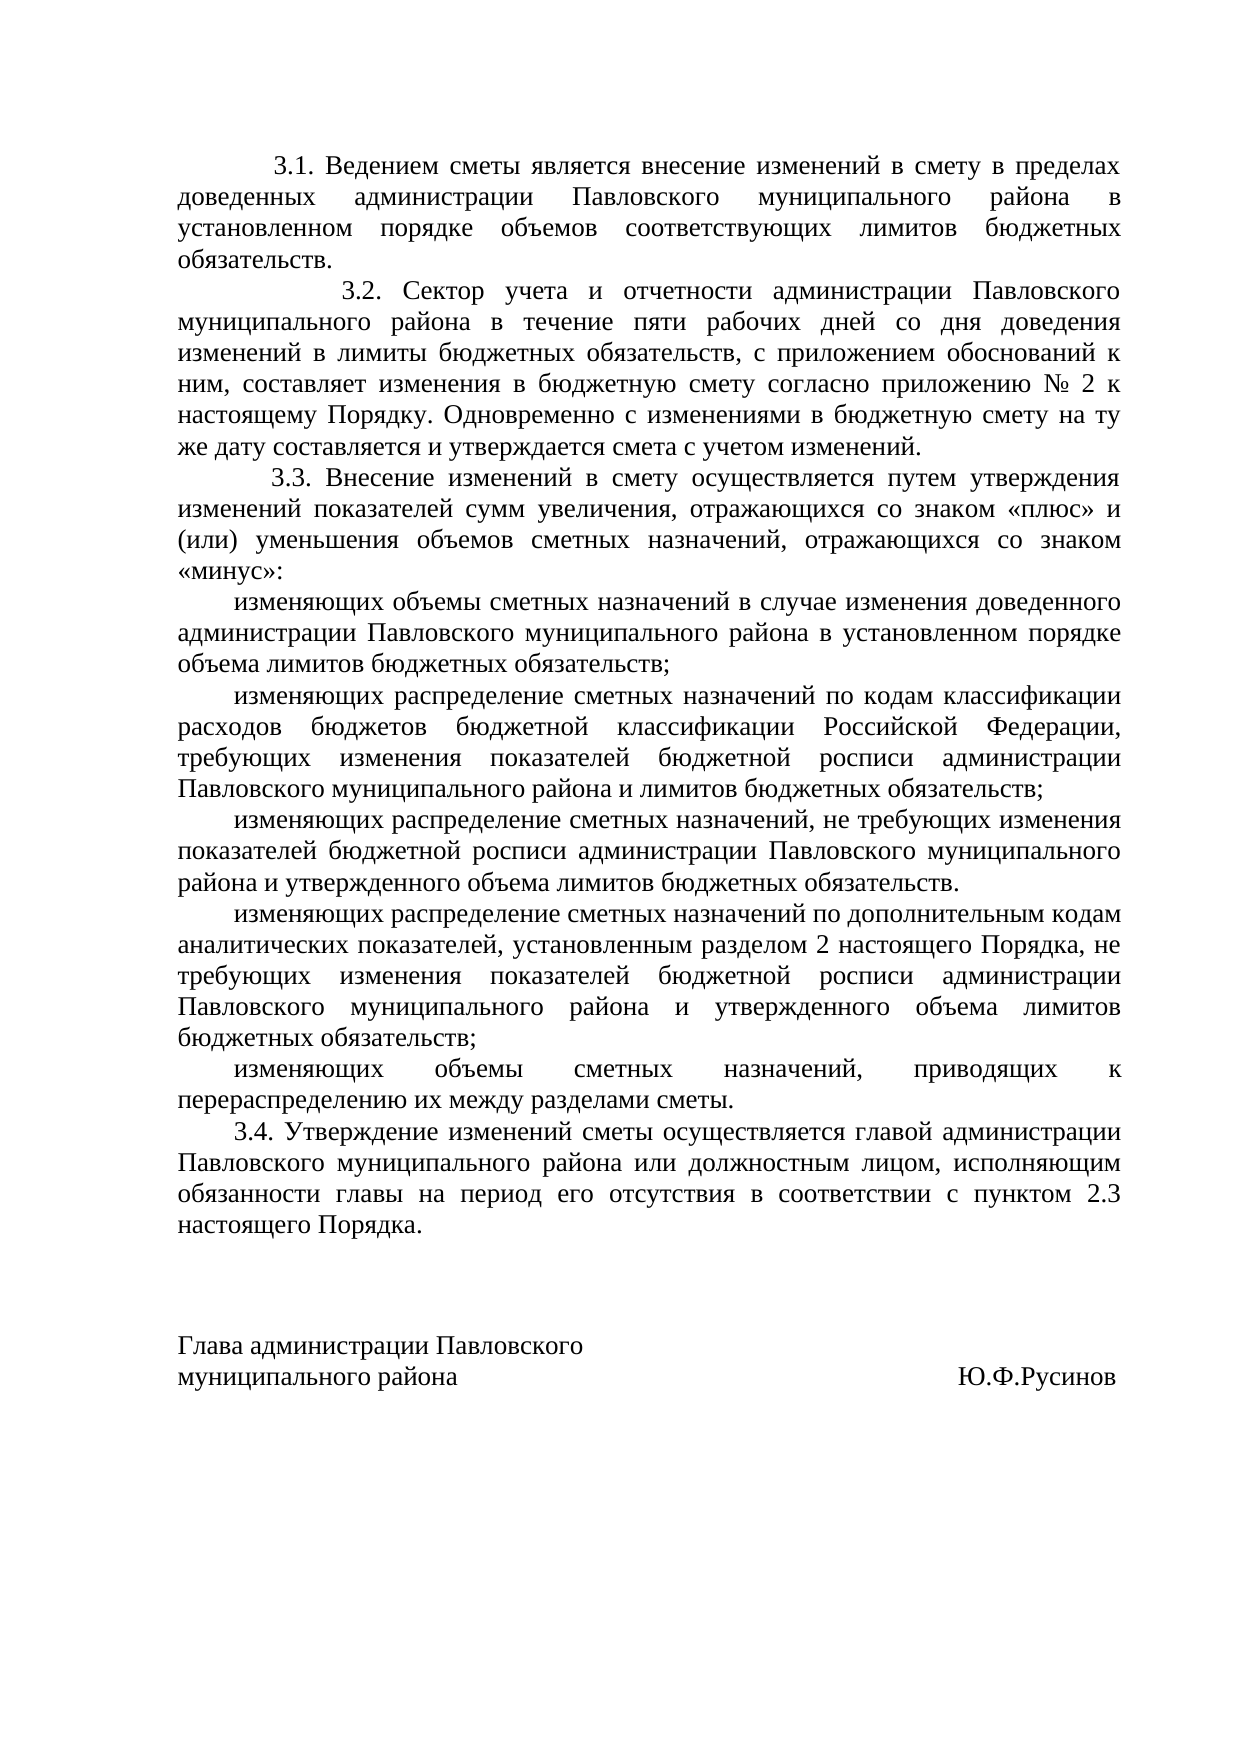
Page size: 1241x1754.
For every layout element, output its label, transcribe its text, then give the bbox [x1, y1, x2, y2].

text 3.4. Утверждение изменений сметы осуществляется главой администрации Павловского муниципального района или должностным лицом, исполняющим обязанности главы на период его отсутствия в соответствии с пунктом 2.3 настоящего Порядка. [177, 1115, 1122, 1239]
text изменяющих распределение сметных назначений, не требующих изменения показателей бюджетной росписи администрации Павловского муниципального района и утвержденного объема лимитов бюджетных обязательств. [177, 803, 1122, 897]
text муниципального района Ю.Ф.Русинов [177, 1360, 1122, 1391]
text изменяющих объемы сметных назначений в случае изменения доведенного администрации Павловского муниципального района в установленном порядке объема лимитов бюджетных обязательств; [177, 585, 1122, 679]
text изменяющих распределение сметных назначений по дополнительным кодам аналитических показателей, установленным разделом 2 настоящего Порядка, не требующих изменения показателей бюджетной росписи администрации Павловского муниципального района и утвержденного объема лимитов бюджетных обязательств; [177, 897, 1122, 1052]
text изменяющих распределение сметных назначений по кодам классификации расходов бюджетов бюджетной классификации Российской Федерации, требующих изменения показателей бюджетной росписи администрации Павловского муниципального района и лимитов бюджетных обязательств; [177, 679, 1122, 803]
text Глава администрации Павловского [177, 1329, 1122, 1360]
text 3.3. Внесение изменений в смету осуществляется путем утверждения изменений показателей сумм увеличения, отражающихся со знаком «плюс» и (или) уменьшения объемов сметных назначений, отражающихся со знаком «минус»: [177, 461, 1122, 585]
text изменяющих объемы сметных назначений, приводящих к перераспределению их между разделами сметы. [177, 1052, 1122, 1115]
text 3.1. Ведением сметы является внесение изменений в смету в пределах доведенных администрации Павловского муниципального района в установленном порядке объемов соответствующих лимитов бюджетных обязательств. 3.2. Сектор учета и отчетности администрации Павловского муниципального района в течение пяти рабочих дней со дня доведения изменений в лимиты бюджетных обязательств, с приложением обоснований к ним, составляет изменения в бюджетную смету согласно приложению № 2 к настоящему Порядку. Одновременно с изменениями в бюджетную смету на ту же дату составляется и утверждается смета с учетом изменений. [177, 118, 1122, 461]
